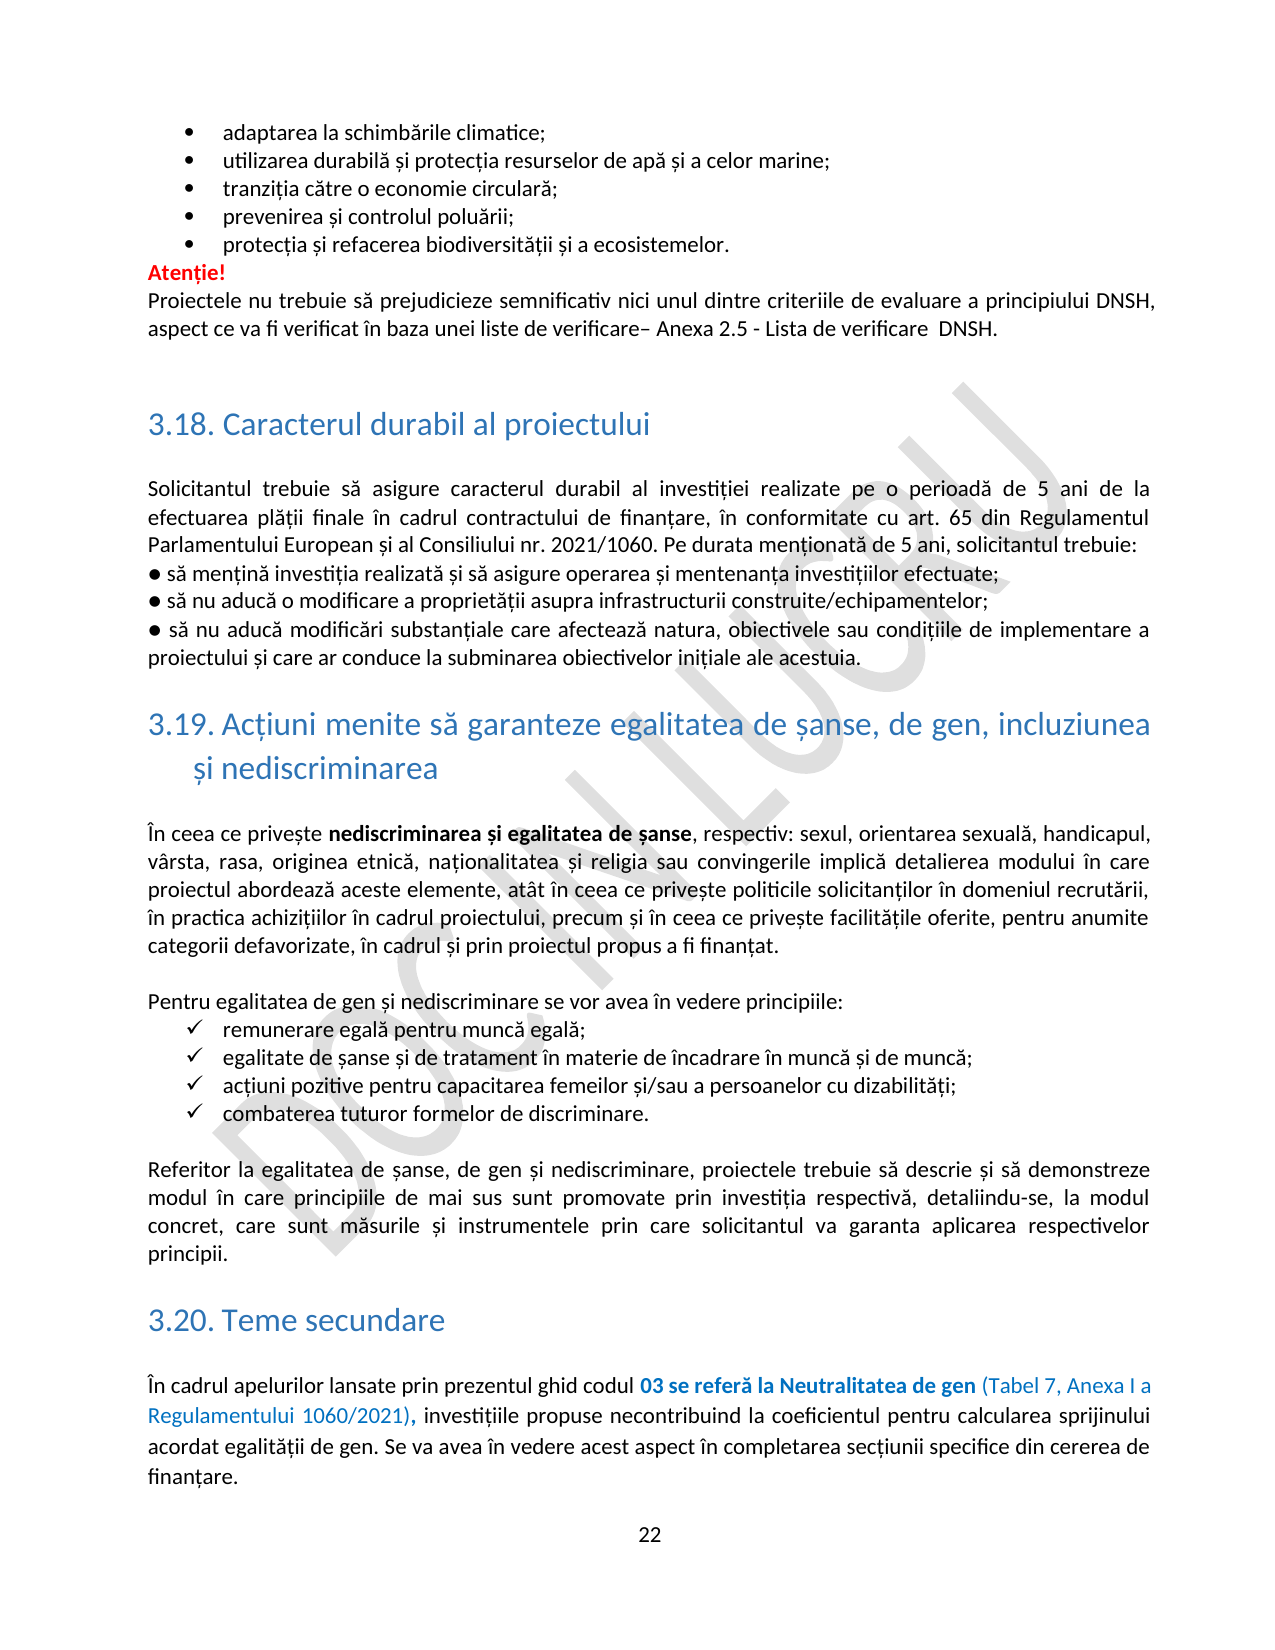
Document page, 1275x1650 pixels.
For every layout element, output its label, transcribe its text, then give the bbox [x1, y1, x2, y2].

list adaptarea la schimbările climatice; [185, 118, 1157, 146]
list tranziția către o economie circulară; [185, 174, 1157, 202]
text În cadrul apelurilor lansate prin prezentul ghid codul 03 se referă la Neutralitatea de gen (Tabel 7, Anexa I a Regulamentului 1060/2021), investițiile propuse necontribuind la coeficientul pentru calcularea sprijinului acordat egalității de gen. Se va avea în vedere acest aspect în completarea secțiunii specifice din cererea de finanțare. [148, 1371, 1152, 1490]
subtitle Acțiuni menite să garanteze egalitatea de șanse, de gen, incluziunea și nediscriminarea [148, 703, 1152, 788]
text ● să mențină investiția realizată și să asigure operarea și mentenanța investițiilor efectuate; [148, 559, 1152, 587]
text Referitor la egalitatea de şanse, de gen și nediscriminare, proiectele trebuie să descrie și să demonstreze modul în care principiile de mai sus sunt promovate prin investiția respectivă, detaliindu-se, la modul concret, care sunt măsurile și instrumentele prin care solicitantul va garanta aplicarea respectivelor principii. [148, 1155, 1152, 1267]
text Pentru egalitatea de gen și nediscriminare se vor avea în vedere principiile: [148, 987, 1152, 1015]
list utilizarea durabilă și protecția resurselor de apă și a celor marine; [185, 146, 1157, 174]
text Atenție! [148, 258, 1157, 286]
text Proiectele nu trebuie să prejudicieze semnificativ nici unul dintre criteriile de evaluare a principiului DNSH, aspect ce va fi verificat în baza unei liste de verificare– Anexa 2.5 - Lista de verificare DNSH. [148, 286, 1157, 342]
text În ceea ce privește nediscriminarea și egalitatea de şanse, respectiv: sexul, orientarea sexuală, handicapul, vârsta, rasa, originea etnică, naţionalitatea şi religia sau convingerile implică detalierea modului în care proiectul abordează aceste elemente, atât în ceea ce privește politicile solicitanților în domeniul recrutării, în practica achizițiilor în cadrul proiectului, precum și în ceea ce privește facilitățile oferite, pentru anumite categorii defavorizate, în cadrul și prin proiectul propus a fi finanțat. [148, 819, 1152, 959]
list prevenirea și controlul poluării; [185, 202, 1157, 230]
text ● să nu aducă modificări substanțiale care afectează natura, obiectivele sau condițiile de implementare a proiectului și care ar conduce la subminarea obiectivelor inițiale ale acestuia. [148, 615, 1152, 671]
list remunerare egală pentru muncă egală; [185, 1015, 1152, 1043]
list acțiuni pozitive pentru capacitarea femeilor și/sau a persoanelor cu dizabilități; [185, 1071, 1152, 1099]
list egalitate de șanse și de tratament în materie de încadrare în muncă și de muncă; [185, 1043, 1152, 1071]
subtitle 3.18. Caracterul durabil al proiectului [148, 403, 1152, 443]
subtitle Teme secundare [148, 1299, 1152, 1340]
list combaterea tuturor formelor de discriminare. [185, 1099, 1152, 1127]
list protecția și refacerea biodiversității și a ecosistemelor. [185, 230, 1157, 258]
text ● să nu aducă o modificare a proprietății asupra infrastructurii construite/echipamentelor; [148, 587, 1152, 615]
text Solicitantul trebuie să asigure caracterul durabil al investiției realizate pe o perioadă de 5 ani de la efectuarea plății finale în cadrul contractului de finanțare, în conformitate cu art. 65 din Regulamentul Parlamentului European și al Consiliului nr. 2021/1060. Pe durata menționată de 5 ani, solicitantul trebuie: [148, 474, 1152, 559]
